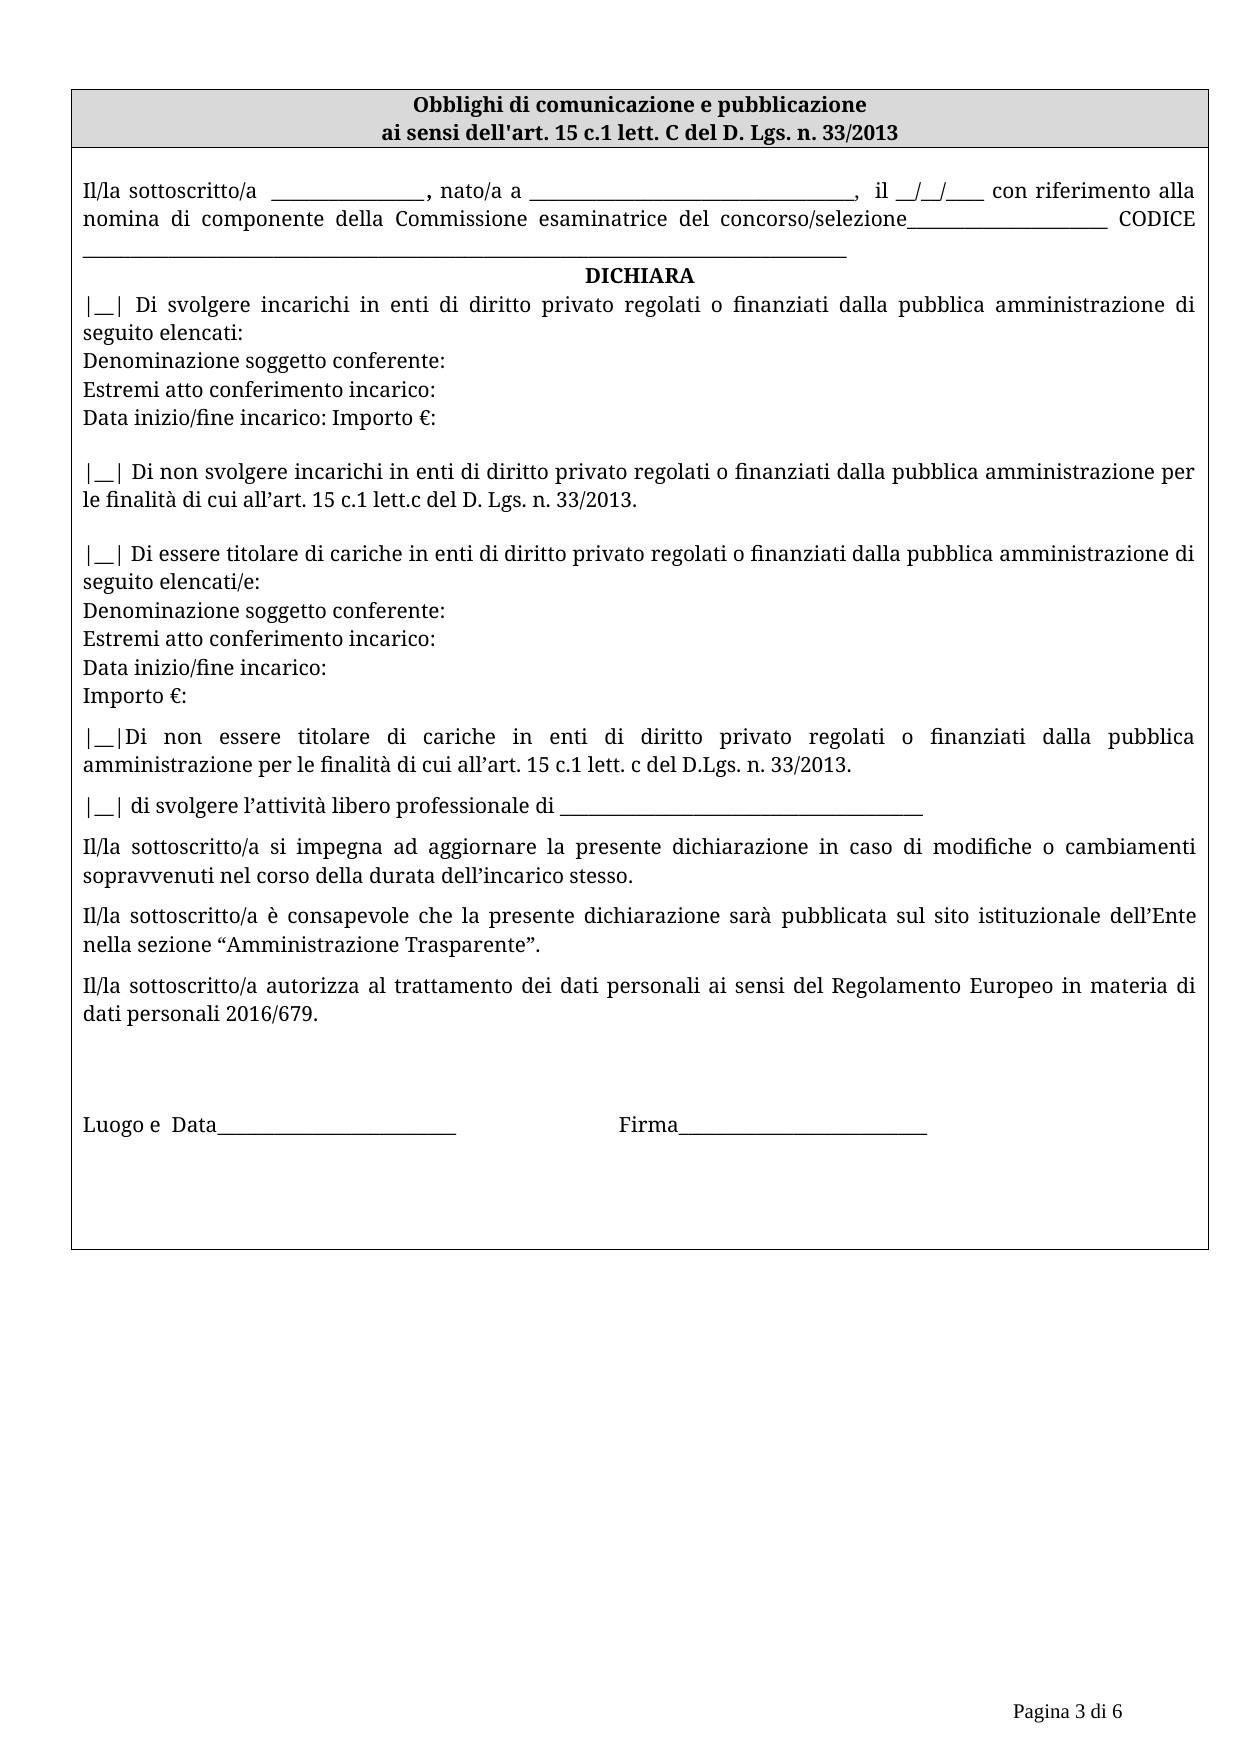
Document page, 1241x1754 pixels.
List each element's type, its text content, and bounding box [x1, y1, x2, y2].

table_cell Il/la sottoscritto/a ________________, nato/a a __________________________________, il __/__/____ con riferimento alla nomina di componente della Commissione esaminatrice del concorso/selezione_____________________ CODICE ________________________________________________________________________________ DICHIARA |__| Di svolgere incarichi in enti di diritto privato regolati o finanziati dalla pubblica amministrazione di seguito elencati: Denominazione soggetto conferente: Estremi atto conferimento incarico: Data inizio/fine incarico: Importo €: |__| Di non svolgere incarichi in enti di diritto privato regolati o finanziati dalla pubblica amministrazione per le finalità di cui all’art. 15 c.1 lett.c del D. Lgs. n. 33/2013. |__| Di essere titolare di cariche in enti di diritto privato regolati o finanziati dalla pubblica amministrazione di seguito elencati/e: Denominazione soggetto conferente: Estremi atto conferimento incarico: Data inizio/fine incarico: Importo €: |__|Di non essere titolare di cariche in enti di diritto privato regolati o finanziati dalla pubblica amministrazione per le finalità di cui all’art. 15 c.1 lett. c del D.Lgs. n. 33/2013. |__| di svolgere l’attività libero professionale di ______________________________________ Il/la sottoscritto/a si impegna ad aggiornare la presente dichiarazione in caso di modifiche o cambiamenti sopravvenuti nel corso della durata dell’incarico stesso. Il/la sottoscritto/a è consapevole che la presente dichiarazione sarà pubblicata sul sito istituzionale dell’Ente nella sezione “Amministrazione Trasparente”. Il/la sottoscritto/a autorizza al trattamento dei dati personali ai sensi del Regolamento Europeo in materia di dati personali 2016/679. Luogo e Data_________________________ Firma__________________________ [72, 148, 1208, 1248]
table_header Obblighi di comunicazione e pubblicazione ai sensi dell'art. 15 c.1 lett. C del D. Lgs. n. 33/2013 [72, 90, 1208, 147]
